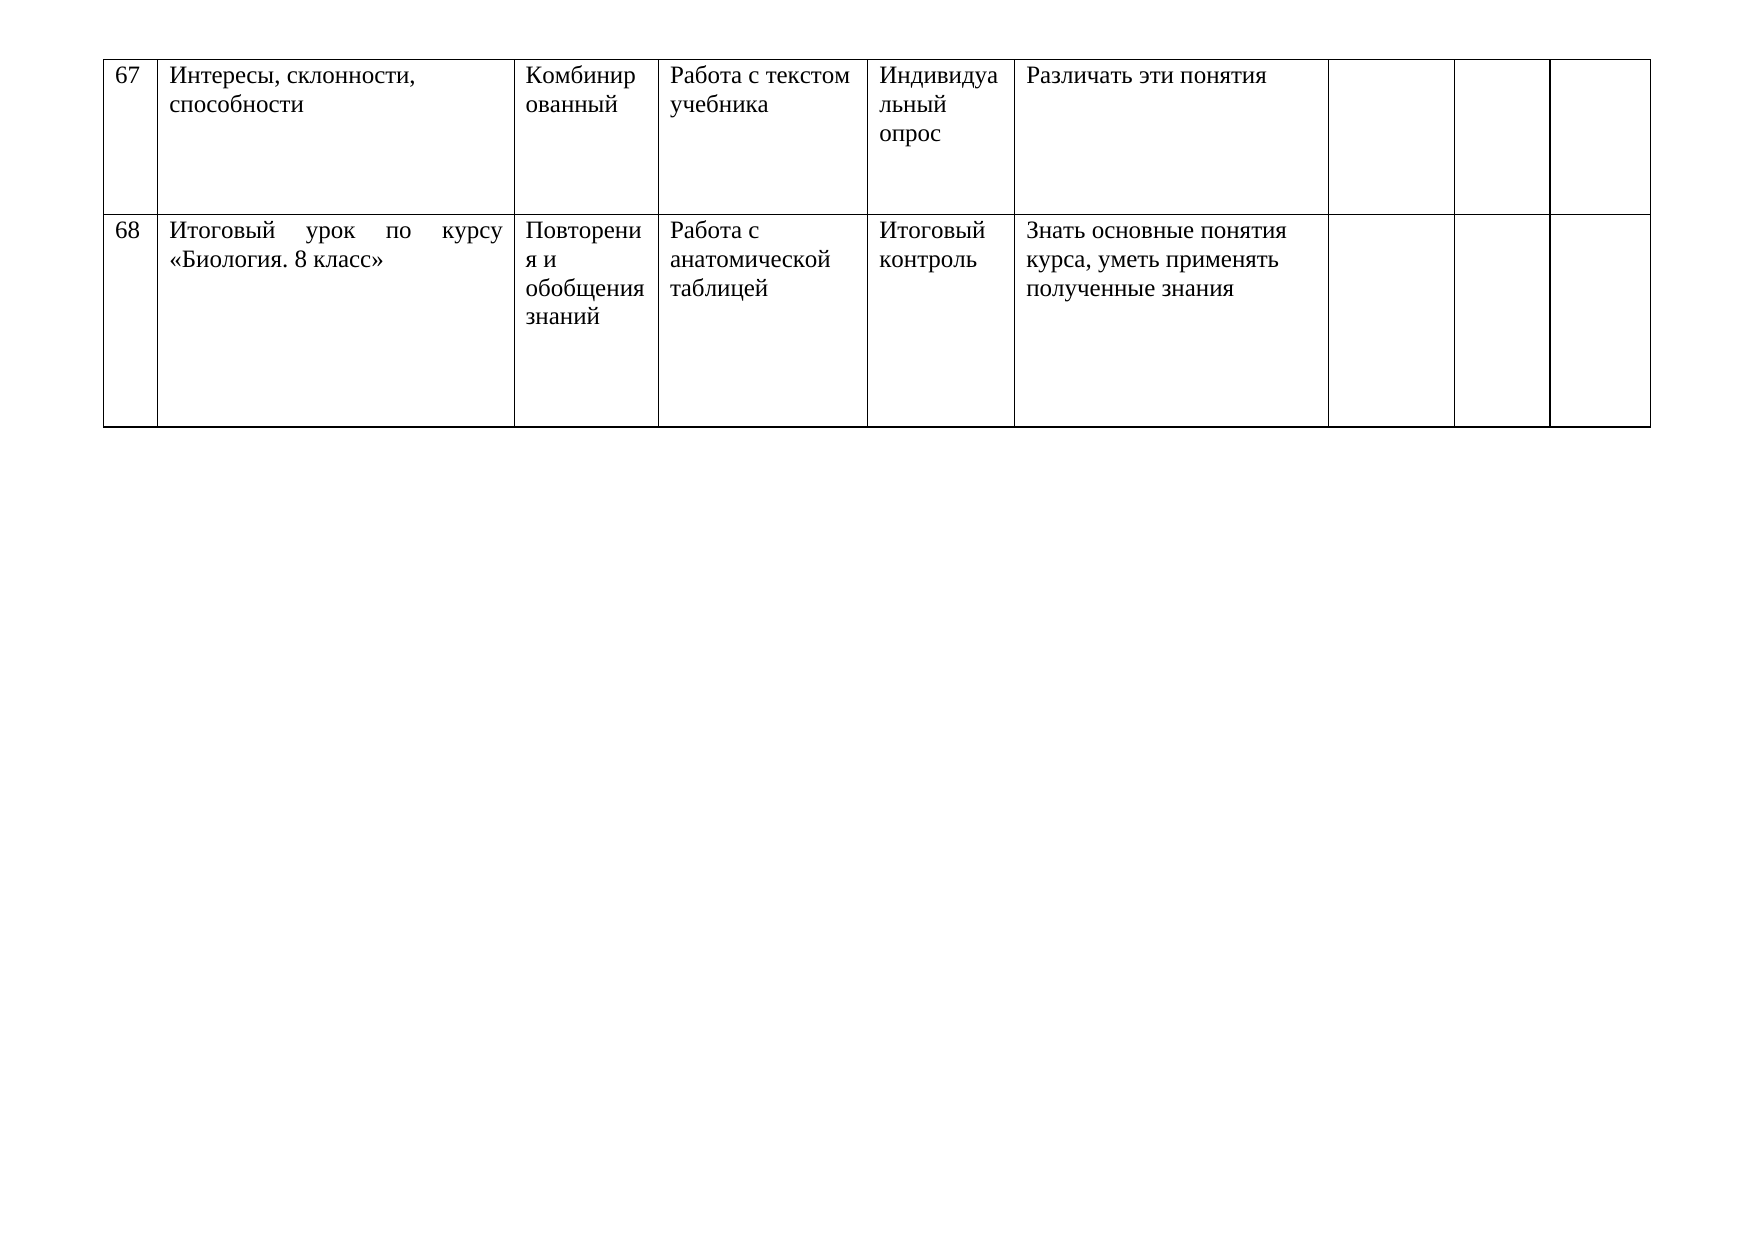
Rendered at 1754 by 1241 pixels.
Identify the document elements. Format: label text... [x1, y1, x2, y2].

table_cell Знать основные понятия курса, уметь применять полученные знания [1015, 215, 1328, 426]
table_cell [1329, 215, 1454, 426]
table_cell Итоговый урок по курсу «Биология. 8 класс» [158, 215, 514, 426]
table_cell Работа с анатомической таблицей [659, 215, 867, 426]
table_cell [868, 60, 1014, 214]
table_cell Различать эти понятия [1015, 60, 1328, 214]
table_cell Итоговый контроль [868, 215, 1014, 426]
table_cell Интересы, склонности, способности [158, 60, 514, 214]
table_cell [1551, 215, 1650, 426]
table_cell 67 [104, 60, 157, 214]
table_cell Комбинированный [515, 60, 658, 214]
table_cell [1455, 60, 1549, 214]
table_cell [1551, 60, 1650, 214]
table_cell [659, 60, 867, 214]
table_cell [1329, 60, 1454, 214]
table_cell Повторения и обобщения знаний [515, 215, 658, 426]
table_cell 68 [104, 215, 157, 426]
table_cell [1455, 215, 1549, 426]
